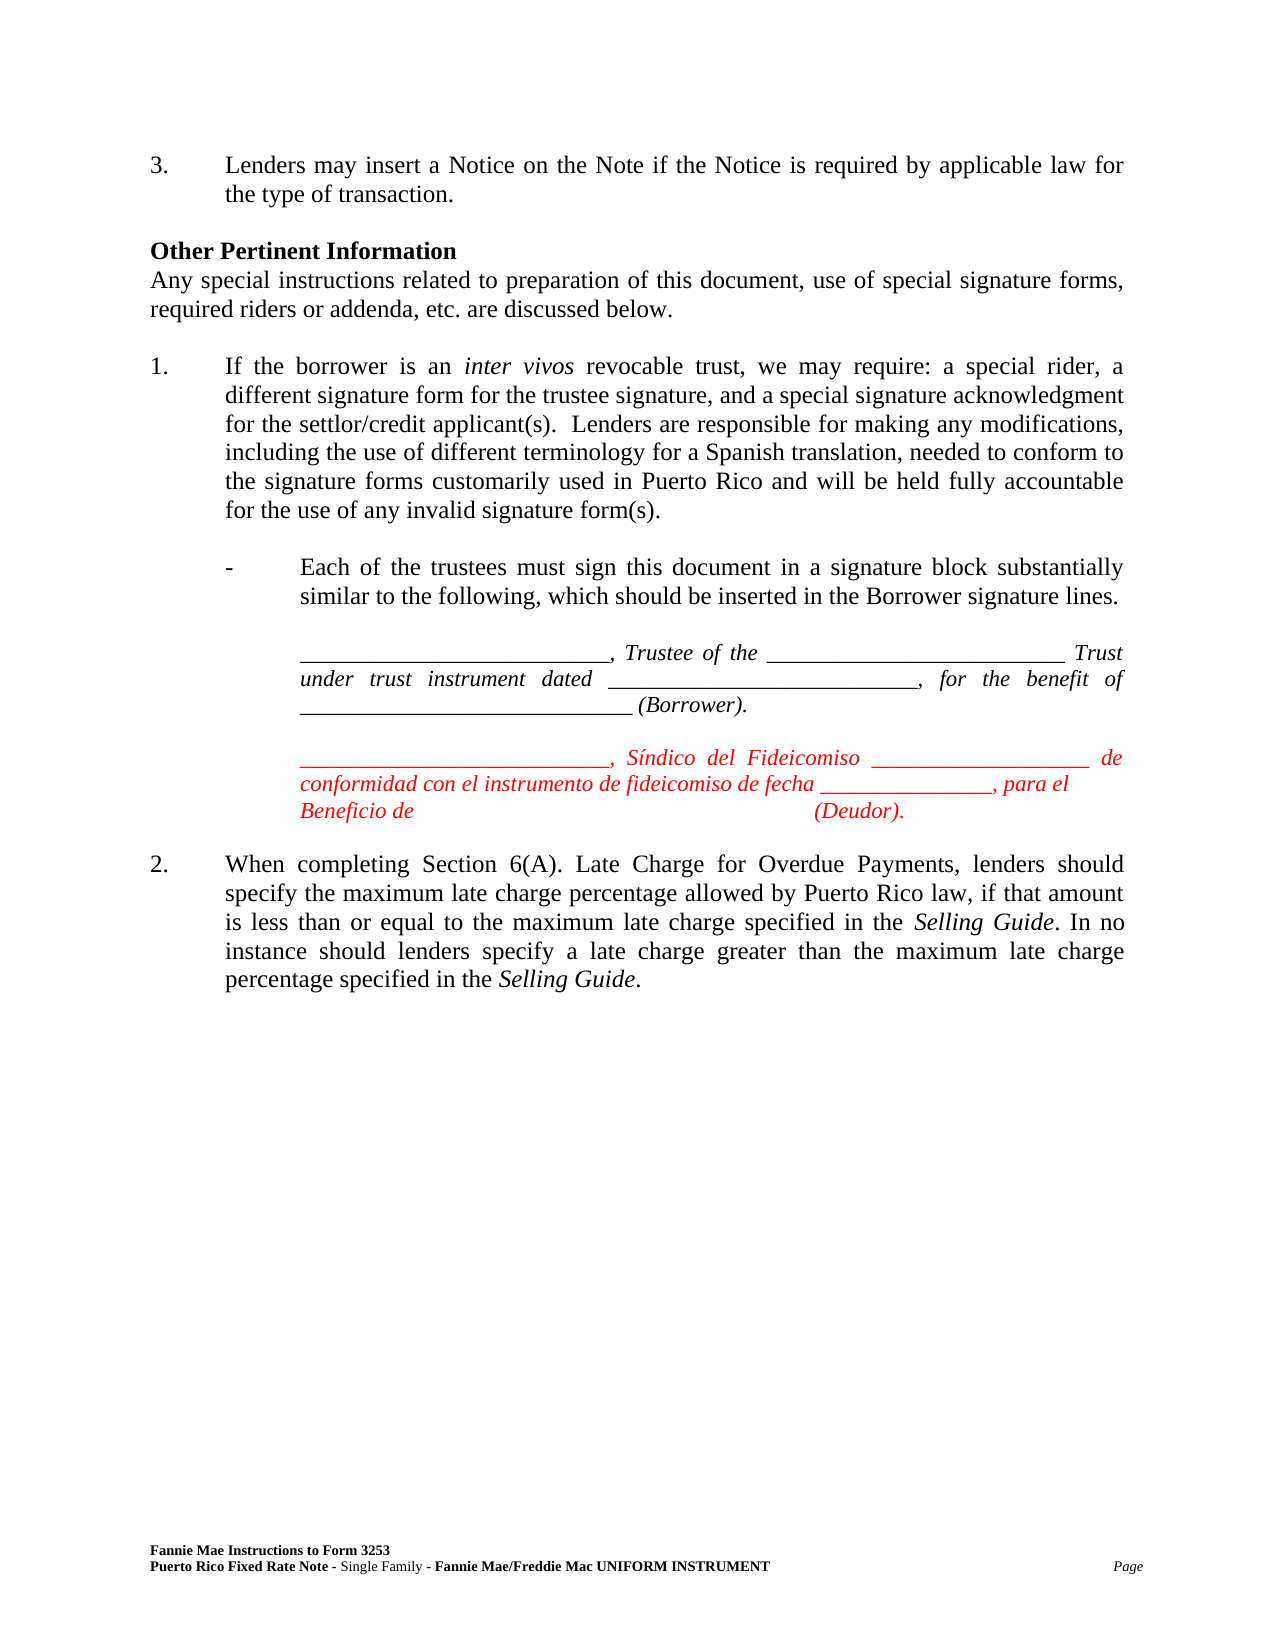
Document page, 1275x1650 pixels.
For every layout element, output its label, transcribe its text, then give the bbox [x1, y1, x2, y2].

text 3. Lenders may insert a Notice on the Note if the Notice is required by applicable law for the type of transaction. [150, 150, 1125, 207]
text Other Pertinent Information [150, 236, 1125, 265]
text 1. If the borrower is an inter vivos revocable trust, we may require: a special rider, a different signature form for the trustee signature, and a special signature acknowledgment for the settlor/credit applicant(s). Lenders are responsible for making any modifications, including the use of different terminology for a Spanish translation, needed to conform to the signature forms customarily used in Puerto Rico and will be held fully accountable for the use of any invalid signature form(s). [150, 351, 1125, 524]
text Beneficio de (Deudor). [300, 797, 1125, 823]
text - Each of the trustees must sign this document in a signature block substantially similar to the following, which should be inserted in the Borrower signature lines. [225, 552, 1125, 610]
text 2. When completing Section 6(A). Late Charge for Overdue Payments, lenders should specify the maximum late charge percentage allowed by Puerto Rico law, if that amount is less than or equal to the maximum late charge specified in the Selling Guide. In no instance should lenders specify a late charge greater than the maximum late charge percentage specified in the Selling Guide. [150, 849, 1125, 993]
text Any special instructions related to preparation of this document, use of special signature forms, required riders or addenda, etc. are discussed below. [150, 265, 1125, 322]
text ___________________________, Síndico del Fideicomiso ___________________ de conformidad con el instrumento de fideicomiso de fecha _______________, para el [300, 744, 1125, 797]
text ___________________________, Trustee of the __________________________ Trust under trust instrument dated ___________________________, for the benefit of _____________________________ (Borrower). [300, 639, 1125, 718]
